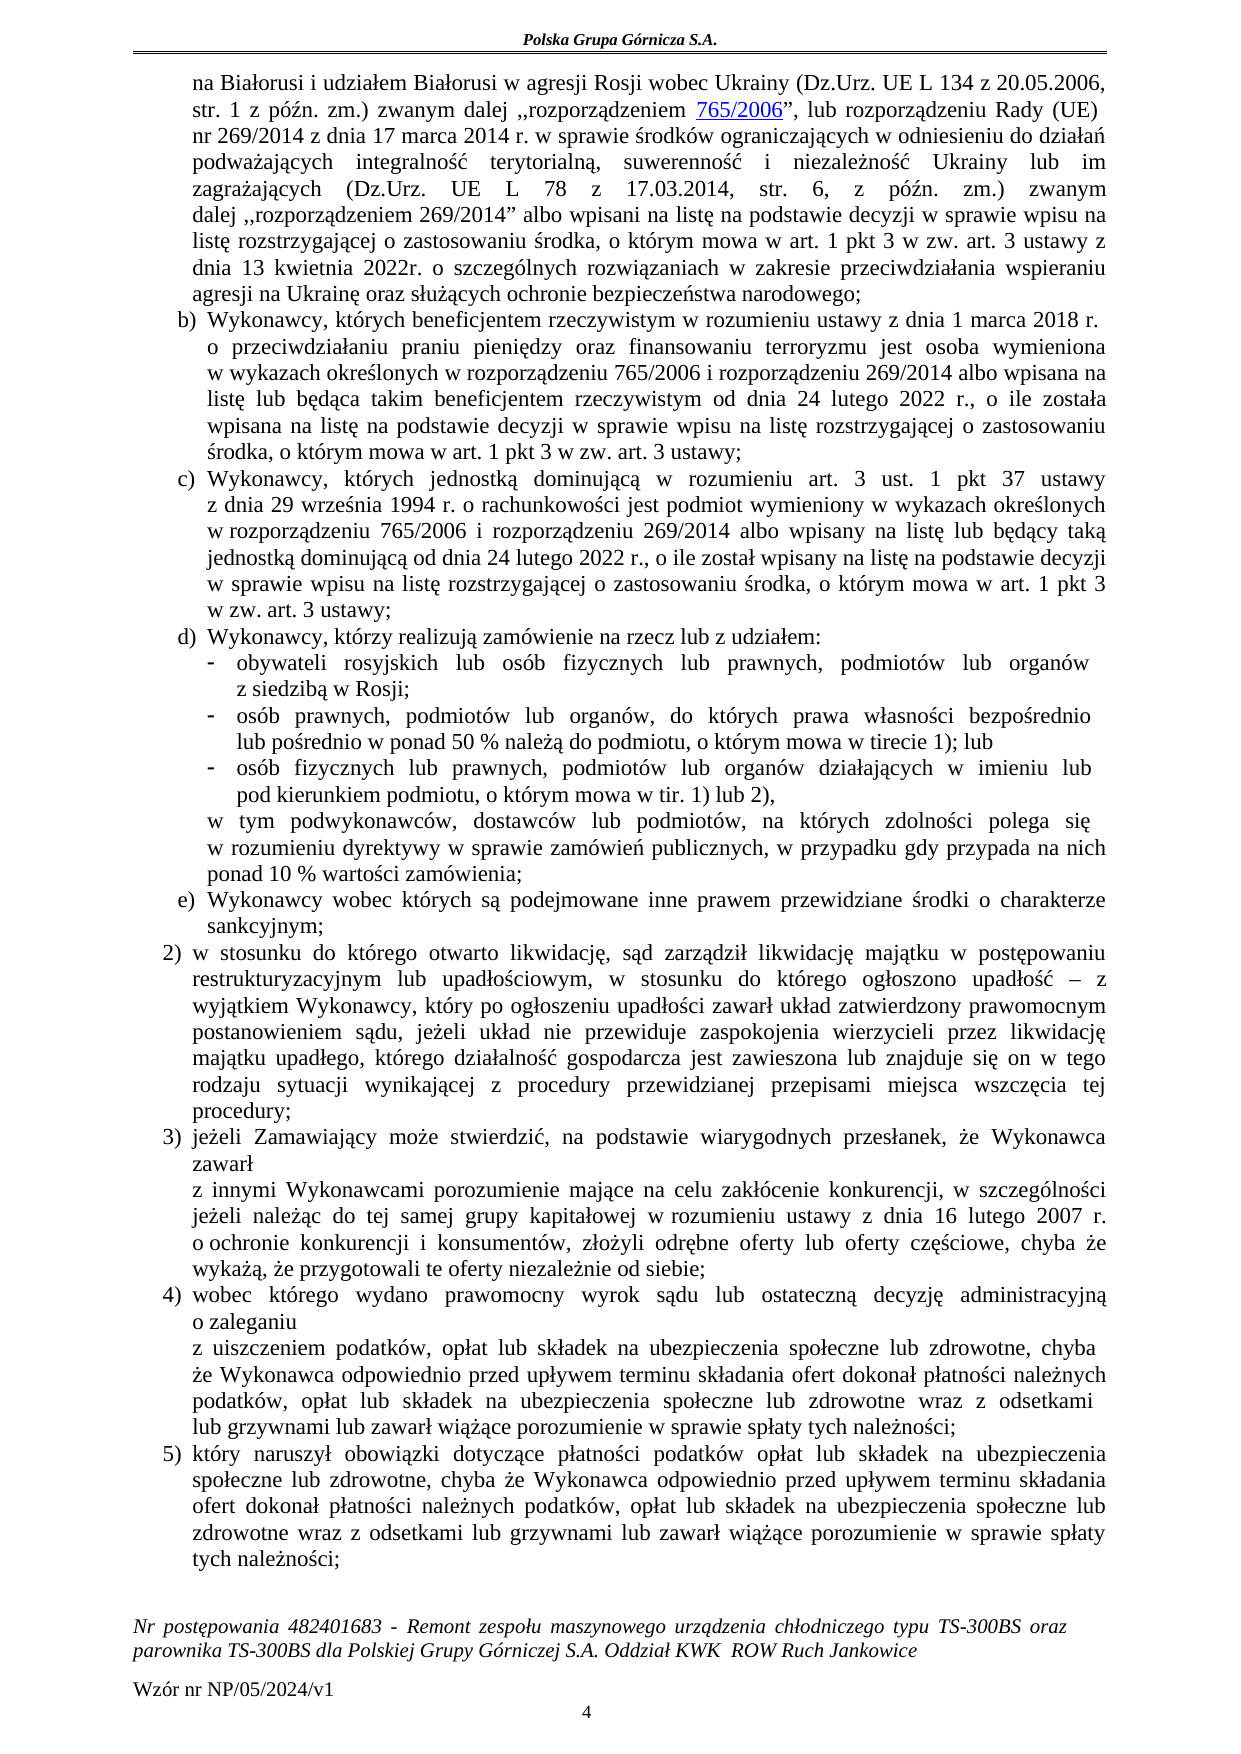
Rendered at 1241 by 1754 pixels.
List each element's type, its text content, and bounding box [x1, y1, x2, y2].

list w stosunku do którego otwarto likwidację, sąd zarządził likwidację majątku w postępowaniu restrukturyzacyjnym lub upadłościowym, w stosunku do którego ogłoszono upadłość – z wyjątkiem Wykonawcy, który po ogłoszeniu upadłości zawarł układ zatwierdzony prawomocnym postanowieniem sądu, jeżeli układ nie przewiduje zaspokojenia wierzycieli przez likwidację majątku upadłego, którego działalność gospodarcza jest zawieszona lub znajduje się on w tego rodzaju sytuacji wynikającej z procedury przewidzianej przepisami miejsca wszczęcia tej procedury; [162, 939, 1107, 1123]
text w tym podwykonawców, dostawców lub podmiotów, na których zdolności polega się w rozumieniu dyrektywy w sprawie zamówień publicznych, w przypadku gdy przypada na nich ponad 10 % wartości zamówienia; [207, 807, 1107, 886]
list osób fizycznych lub prawnych, podmiotów lub organów działających w imieniu lub pod kierunkiem podmiotu, o którym mowa w tir. 1) lub 2), [207, 754, 1107, 807]
list wobec którego wydano prawomocny wyrok sądu lub ostateczną decyzję administracyjną o zaleganiu z uiszczeniem podatków, opłat lub składek na ubezpieczenia społeczne lub zdrowotne, chyba że Wykonawca odpowiednio przed upływem terminu składania ofert dokonał płatności należnych podatków, opłat lub składek na ubezpieczenia społeczne lub zdrowotne wraz z odsetkami lub grzywnami lub zawarł wiążące porozumienie w sprawie spłaty tych należności; [162, 1282, 1107, 1440]
list jeżeli Zamawiający może stwierdzić, na podstawie wiarygodnych przesłanek, że Wykonawca zawarł z innymi Wykonawcami porozumienie mające na celu zakłócenie konkurencji, w szczególności jeżeli należąc do tej samej grupy kapitałowej w rozumieniu ustawy z dnia 16 lutego 2007 r. o ochronie konkurencji i konsumentów, złożyli odrębne oferty lub oferty częściowe, chyba że wykażą, że przygotowali te oferty niezależnie od siebie; [162, 1123, 1107, 1282]
list Wykonawcy, którzy realizują zamówienie na rzecz lub z udziałem: [177, 623, 1107, 649]
list który naruszył obowiązki dotyczące płatności podatków opłat lub składek na ubezpieczenia społeczne lub zdrowotne, chyba że Wykonawca odpowiednio przed upływem terminu składania ofert dokonał płatności należnych podatków, opłat lub składek na ubezpieczenia społeczne lub zdrowotne wraz z odsetkami lub grzywnami lub zawarł wiążące porozumienie w sprawie spłaty tych należności; [162, 1440, 1107, 1571]
list osób prawnych, podmiotów lub organów, do których prawa własności bezpośrednio lub pośrednio w ponad 50 % należą do podmiotu, o którym mowa w tirecie 1); lub [207, 702, 1107, 754]
list Wykonawcy wobec których są podejmowane inne prawem przewidziane środki o charakterze sankcyjnym; [177, 886, 1107, 939]
list obywateli rosyjskich lub osób fizycznych lub prawnych, podmiotów lub organów z siedzibą w Rosji; [207, 649, 1107, 702]
list Wykonawcy, których beneficjentem rzeczywistym w rozumieniu ustawy z dnia 1 marca 2018 r. o przeciwdziałaniu praniu pieniędzy oraz finansowaniu terroryzmu jest osoba wymieniona w wykazach określonych w rozporządzeniu 765/2006 i rozporządzeniu 269/2014 albo wpisana na listę lub będąca takim beneficjentem rzeczywistym od dnia 24 lutego 2022 r., o ile została wpisana na listę na podstawie decyzji w sprawie wpisu na listę rozstrzygającej o zastosowaniu środka, o którym mowa w art. 1 pkt 3 w zw. art. 3 ustawy; [177, 306, 1107, 464]
list Wykonawcy, których jednostką dominującą w rozumieniu art. 3 ust. 1 pkt 37 ustawy z dnia 29 września 1994 r. o rachunkowości jest podmiot wymieniony w wykazach określonych w rozporządzeniu 765/2006 i rozporządzeniu 269/2014 albo wpisany na listę lub będący taką jednostką dominującą od dnia 24 lutego 2022 r., o ile został wpisany na listę na podstawie decyzji w sprawie wpisu na listę rozstrzygającej o zastosowaniu środka, o którym mowa w art. 1 pkt 3 w zw. art. 3 ustawy; [177, 464, 1107, 623]
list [177, 69, 1107, 306]
